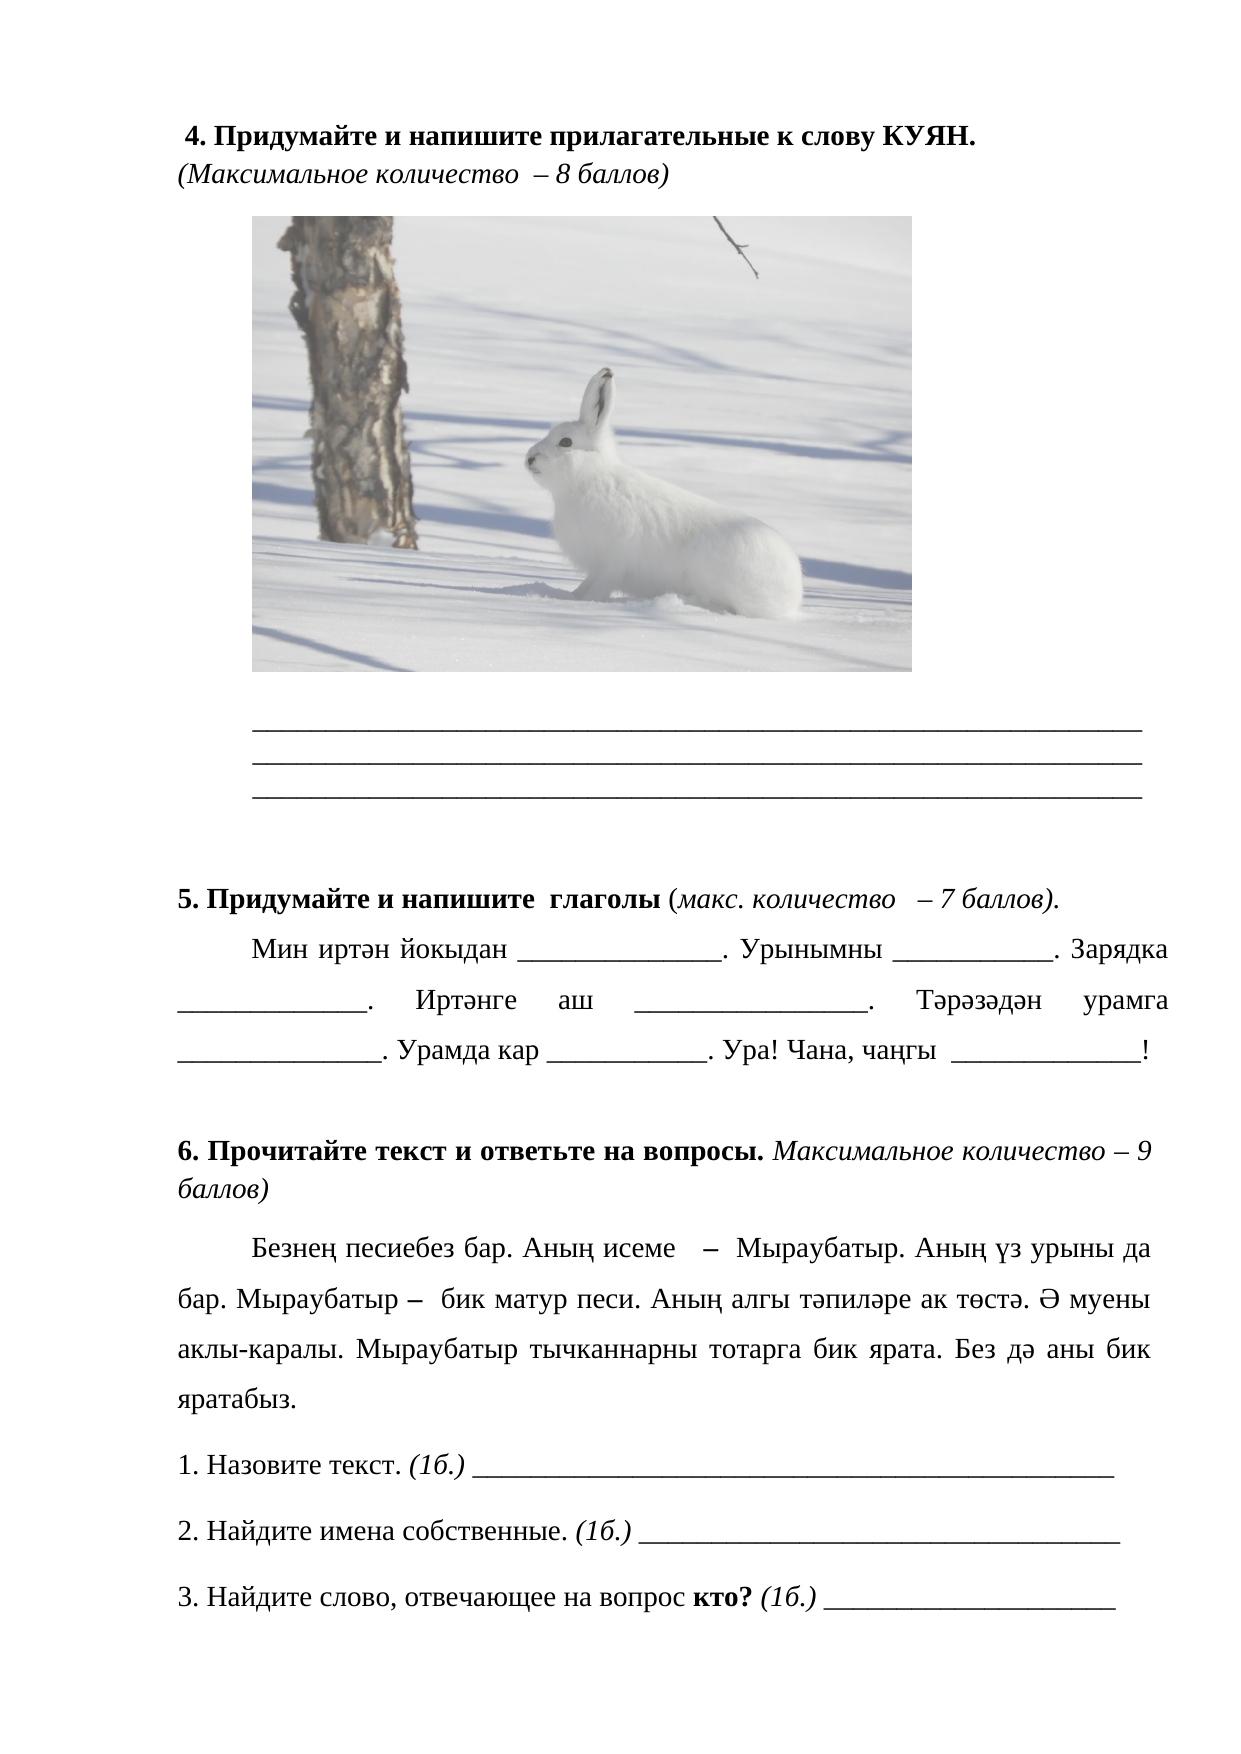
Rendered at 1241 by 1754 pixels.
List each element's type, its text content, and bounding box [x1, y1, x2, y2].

picture [252, 216, 912, 672]
text Безнең песиебез бар. Аның исеме – Мыраубатыр. Аның үз урыны да бар. Мыраубатыр – бик матур песи. Аның алгы тәпиләре ак төстә. Ә муены аклы-каралы. Мыраубатыр тычканнарны тотарга бик ярата. Без дә аны бик яратабыз. [177, 1231, 1152, 1415]
text 4. Придумайте и напишите прилагательные к слову КУЯН. (Максимальное количество – 8 баллов) [177, 118, 1152, 190]
list Мин иртән йокыдан ______________. Урынымны ___________. Зарядка _____________. Иртәнге аш ________________. Тәрәзәдән урамга ______________. Урамда кар ___________. Ура! Чана, чаңгы _____________! [177, 931, 1169, 982]
text 5. Придумайте и напишите глаголы (макс. количество – 7 баллов). [177, 881, 1169, 915]
text 1. Назовите текст. (1б.) ____________________________________________ [177, 1447, 1152, 1481]
text 3. Найдите слово, отвечающее на вопрос кто? (1б.) ____________________ [177, 1579, 1152, 1613]
text 2. Найдите имена собственные. (1б.) _________________________________ [177, 1513, 1152, 1547]
text 6. Прочитайте текст и ответьте на вопросы. Максимальное количество – 9 баллов) [177, 1133, 1152, 1205]
list Мин иртән йокыдан ______________. Урынымны ___________. Зарядка _____________. Иртәнге аш ________________. Тәрәзәдән урамга ______________. Урамда кар ___________. Ура! Чана, чаңгы _____________! [177, 1015, 1169, 1066]
